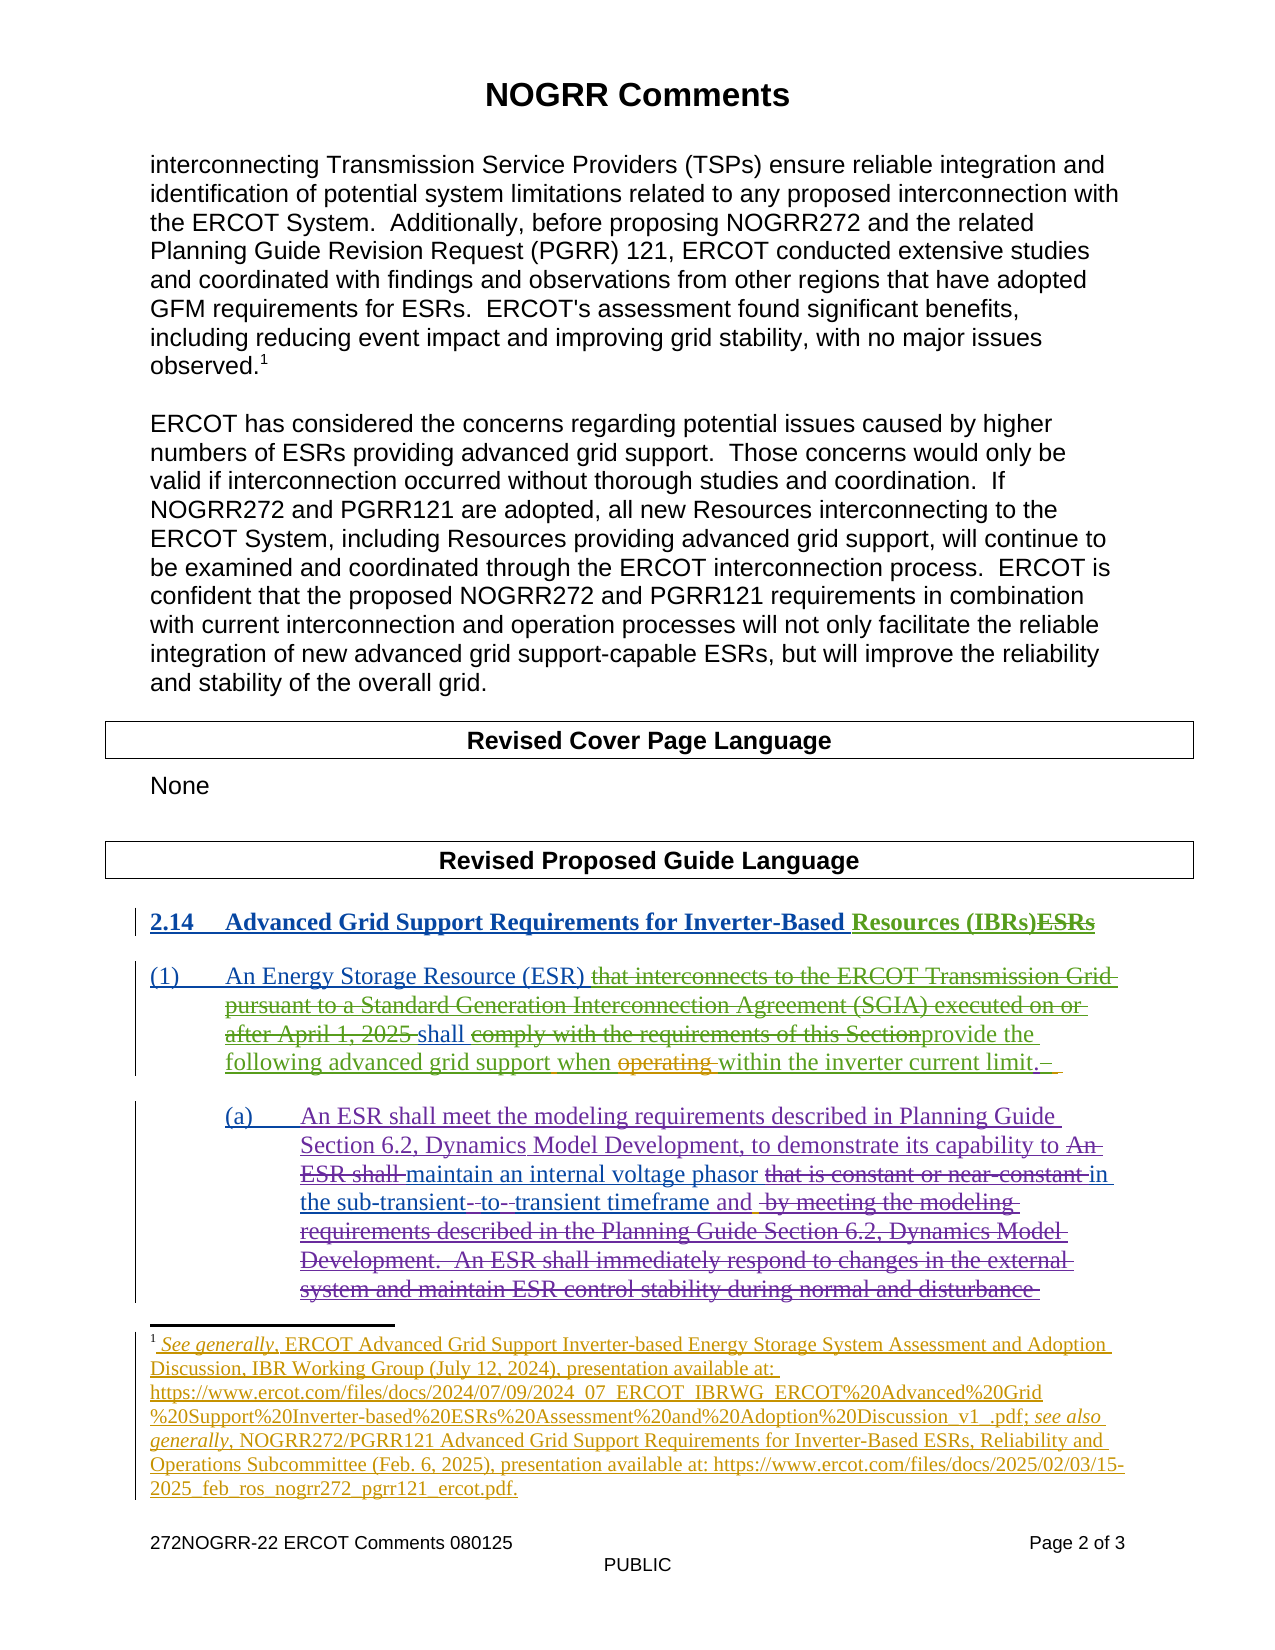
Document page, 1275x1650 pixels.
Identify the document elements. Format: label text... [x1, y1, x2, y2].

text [150, 150, 1125, 380]
table_header Revised Proposed Guide Language [106, 842, 1193, 878]
table_header Revised Cover Page Language [106, 722, 1193, 758]
text None [150, 771, 1125, 800]
text ERCOT has considered the concerns regarding potential issues caused by higher numbers of ESRs providing advanced grid support. Those concerns would only be valid if interconnection occurred without thorough studies and coordination. If NOGRR272 and PGRR121 are adopted, all new Resources interconnecting to the ERCOT System, including Resources providing advanced grid support, will continue to be examined and coordinated through the ERCOT interconnection process. ERCOT is confident that the proposed NOGRR272 and PGRR121 requirements in combination with current interconnection and operation processes will not only facilitate the reliable integration of new advanced grid support-capable ESRs, but will improve the reliability and stability of the overall grid. [150, 409, 1125, 696]
